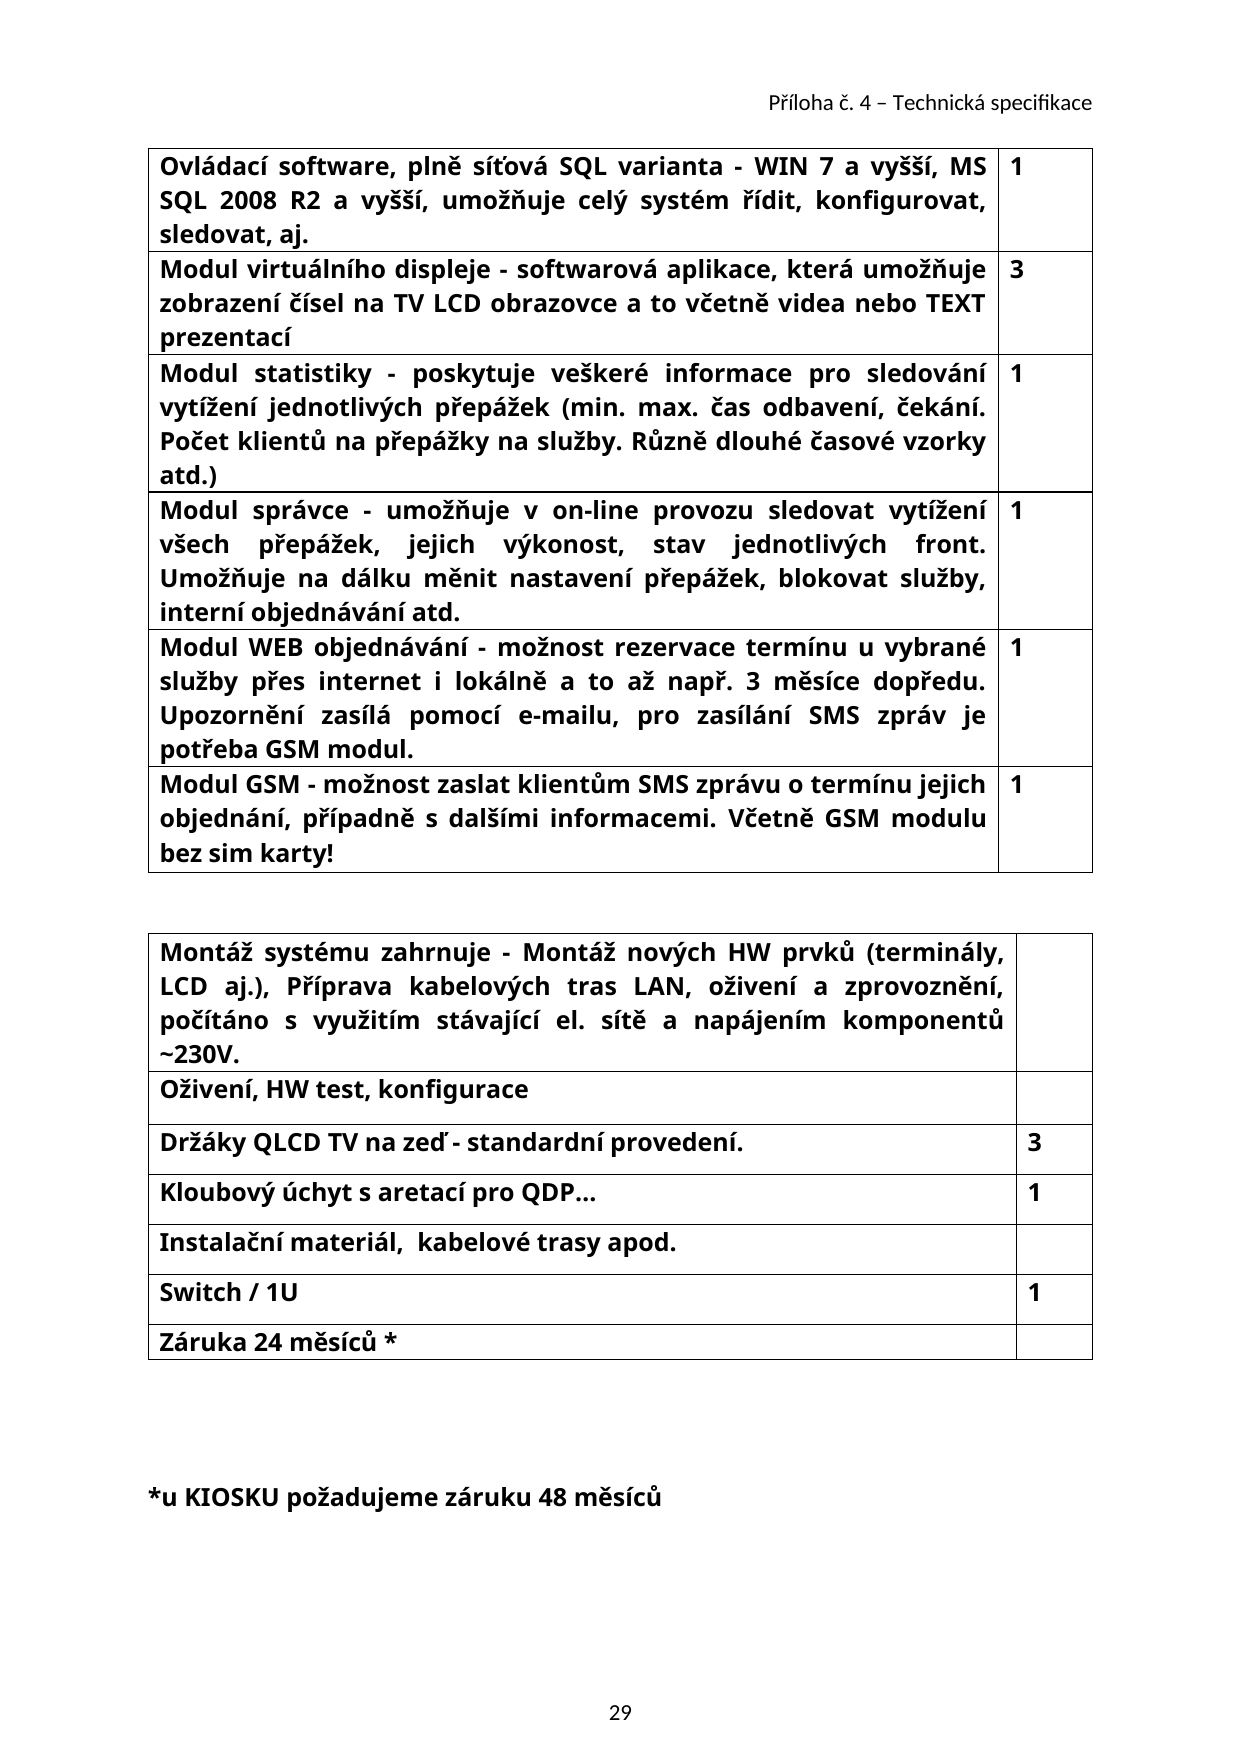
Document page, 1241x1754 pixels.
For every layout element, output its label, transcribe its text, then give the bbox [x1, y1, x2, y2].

table_cell [1017, 1325, 1092, 1359]
table_cell Modul GSM - možnost zaslat klientům SMS zprávu o termínu jejich objednání, případně s dalšími informacemi. Včetně GSM modulu bez sim karty! [149, 767, 998, 872]
table_cell Ovládací software, plně síťová SQL varianta - WIN 7 a vyšší, MS SQL 2008 R2 a vyšší, umožňuje celý systém řídit, konfigurovat, sledovat, aj. [149, 149, 998, 251]
table_header [1017, 934, 1092, 1071]
table_cell Kloubový úchyt s aretací pro QDP… [149, 1175, 1016, 1224]
table_cell 1 [1017, 1175, 1092, 1224]
table_cell Záruka 24 měsíců * [149, 1325, 1016, 1359]
table_cell 1 [1017, 1275, 1092, 1324]
table_cell [1017, 1225, 1092, 1274]
table_cell 1 [999, 767, 1092, 872]
table_cell Modul WEB objednávání - možnost rezervace termínu u vybrané služby přes internet i lokálně a to až např. 3 měsíce dopředu. Upozornění zasílá pomocí e-mailu, pro zasílání SMS zpráv je potřeba GSM modul. [149, 630, 998, 766]
table_cell 3 [1017, 1125, 1092, 1174]
text *u KIOSKU požadujeme záruku 48 měsíců [148, 1480, 1093, 1514]
table_cell [1017, 1072, 1092, 1124]
table_cell 1 [999, 493, 1092, 629]
table_cell Modul správce - umožňuje v on-line provozu sledovat vytížení všech přepážek, jejich výkonost, stav jednotlivých front. Umožňuje na dálku měnit nastavení přepážek, blokovat služby, interní objednávání atd. [149, 493, 998, 629]
table_cell Switch / 1U [149, 1275, 1016, 1324]
table_cell 1 [999, 149, 1092, 251]
table_cell 3 [999, 252, 1092, 354]
table_cell Držáky QLCD TV na zeď - standardní provedení. [149, 1125, 1016, 1174]
table_cell 1 [999, 355, 1092, 491]
table_cell Modul virtuálního displeje - softwarová aplikace, která umožňuje zobrazení čísel na TV LCD obrazovce a to včetně videa nebo TEXT prezentací [149, 252, 998, 354]
table_cell Oživení, HW test, konfigurace [149, 1072, 1016, 1124]
table_header Montáž systému zahrnuje - Montáž nových HW prvků (terminály, LCD aj.), Příprava kabelových tras LAN, oživení a zprovoznění, počítáno s využitím stávající el. sítě a napájením komponentů ~230V. [149, 934, 1016, 1071]
table_cell 1 [999, 630, 1092, 766]
table_cell Modul statistiky - poskytuje veškeré informace pro sledování vytížení jednotlivých přepážek (min. max. čas odbavení, čekání. Počet klientů na přepážky na služby. Různě dlouhé časové vzorky atd.) [149, 355, 998, 491]
table_cell Instalační materiál, kabelové trasy apod. [149, 1225, 1016, 1274]
